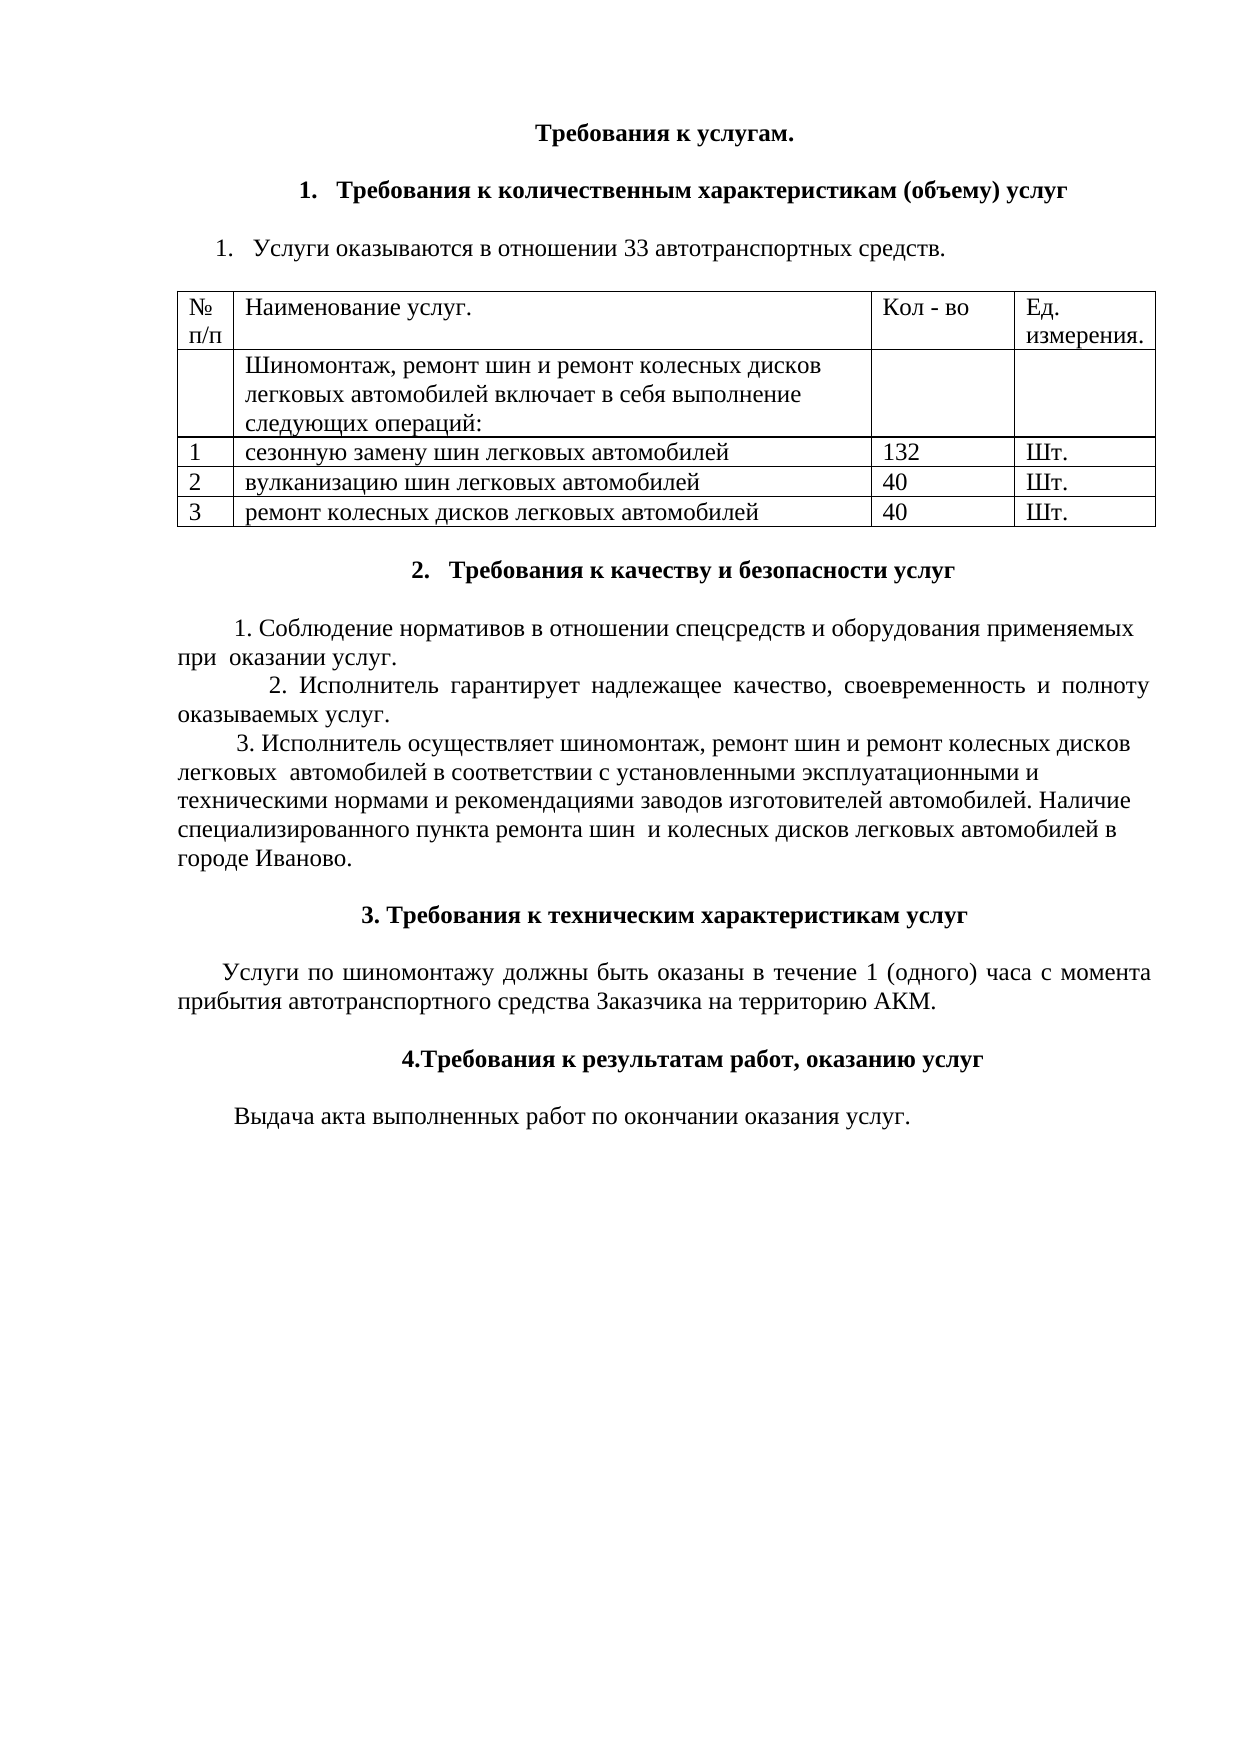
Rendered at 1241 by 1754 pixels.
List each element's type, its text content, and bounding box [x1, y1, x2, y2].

table_cell Шт. [1015, 467, 1155, 496]
text 3. Исполнитель осуществляет шиномонтаж, ремонт шин и ремонт колесных дисков легковых автомобилей в соответствии с установленными эксплуатационными и техническими нормами и рекомендациями заводов изготовителей автомобилей. Наличие специализированного пункта ремонта шин и колесных дисков легковых автомобилей в городе Иваново. [177, 728, 1152, 872]
table_cell 3 [178, 497, 233, 526]
text 1. Соблюдение нормативов в отношении спецсредств и оборудования применяемых при оказании услуг. [177, 613, 1152, 671]
table_cell [872, 350, 1014, 436]
table_cell 40 [872, 467, 1014, 496]
table_header Наименование услуг. [234, 292, 871, 349]
table_cell 1 [178, 438, 233, 466]
text Услуги по шиномонтажу должны быть оказаны в течение 1 (одного) часа с момента прибытия автотранспортного средства Заказчика на территорию АКМ. [177, 957, 1152, 1015]
text Требования к услугам. [177, 118, 1152, 147]
table_cell вулканизацию шин легковых автомобилей [234, 467, 871, 496]
table_header Ед. измерения. [1015, 292, 1155, 349]
table_cell Шиномонтаж, ремонт шин и ремонт колесных дисков легковых автомобилей включает в себя выполнение следующих операций: [234, 350, 871, 436]
table_cell Шт. [1015, 438, 1155, 466]
table_header Кол - во [872, 292, 1014, 349]
text 3. Требования к техническим характеристикам услуг [177, 900, 1152, 929]
table_cell [178, 350, 233, 436]
table_cell 40 [872, 497, 1014, 526]
table_cell Шт. [1015, 497, 1155, 526]
text Выдача акта выполненных работ по окончании оказания услуг. [177, 1101, 1152, 1130]
table_header № п/п [178, 292, 233, 349]
list Требования к качеству и безопасности услуг [215, 556, 1152, 584]
table_cell сезонную замену шин легковых автомобилей [234, 438, 871, 466]
text 2. Исполнитель гарантирует надлежащее качество, своевременность и полноту оказываемых услуг. [177, 671, 1152, 728]
table_cell [1015, 350, 1155, 436]
table_cell 132 [872, 438, 1014, 466]
table_cell 2 [178, 467, 233, 496]
list Услуги оказываются в отношении 33 автотранспортных средств. [215, 233, 1152, 262]
table_cell ремонт колесных дисков легковых автомобилей [234, 497, 871, 526]
list Требования к количественным характеристикам (объему) услуг [215, 176, 1152, 204]
text 4.Требования к результатам работ, оказанию услуг [177, 1044, 1152, 1072]
